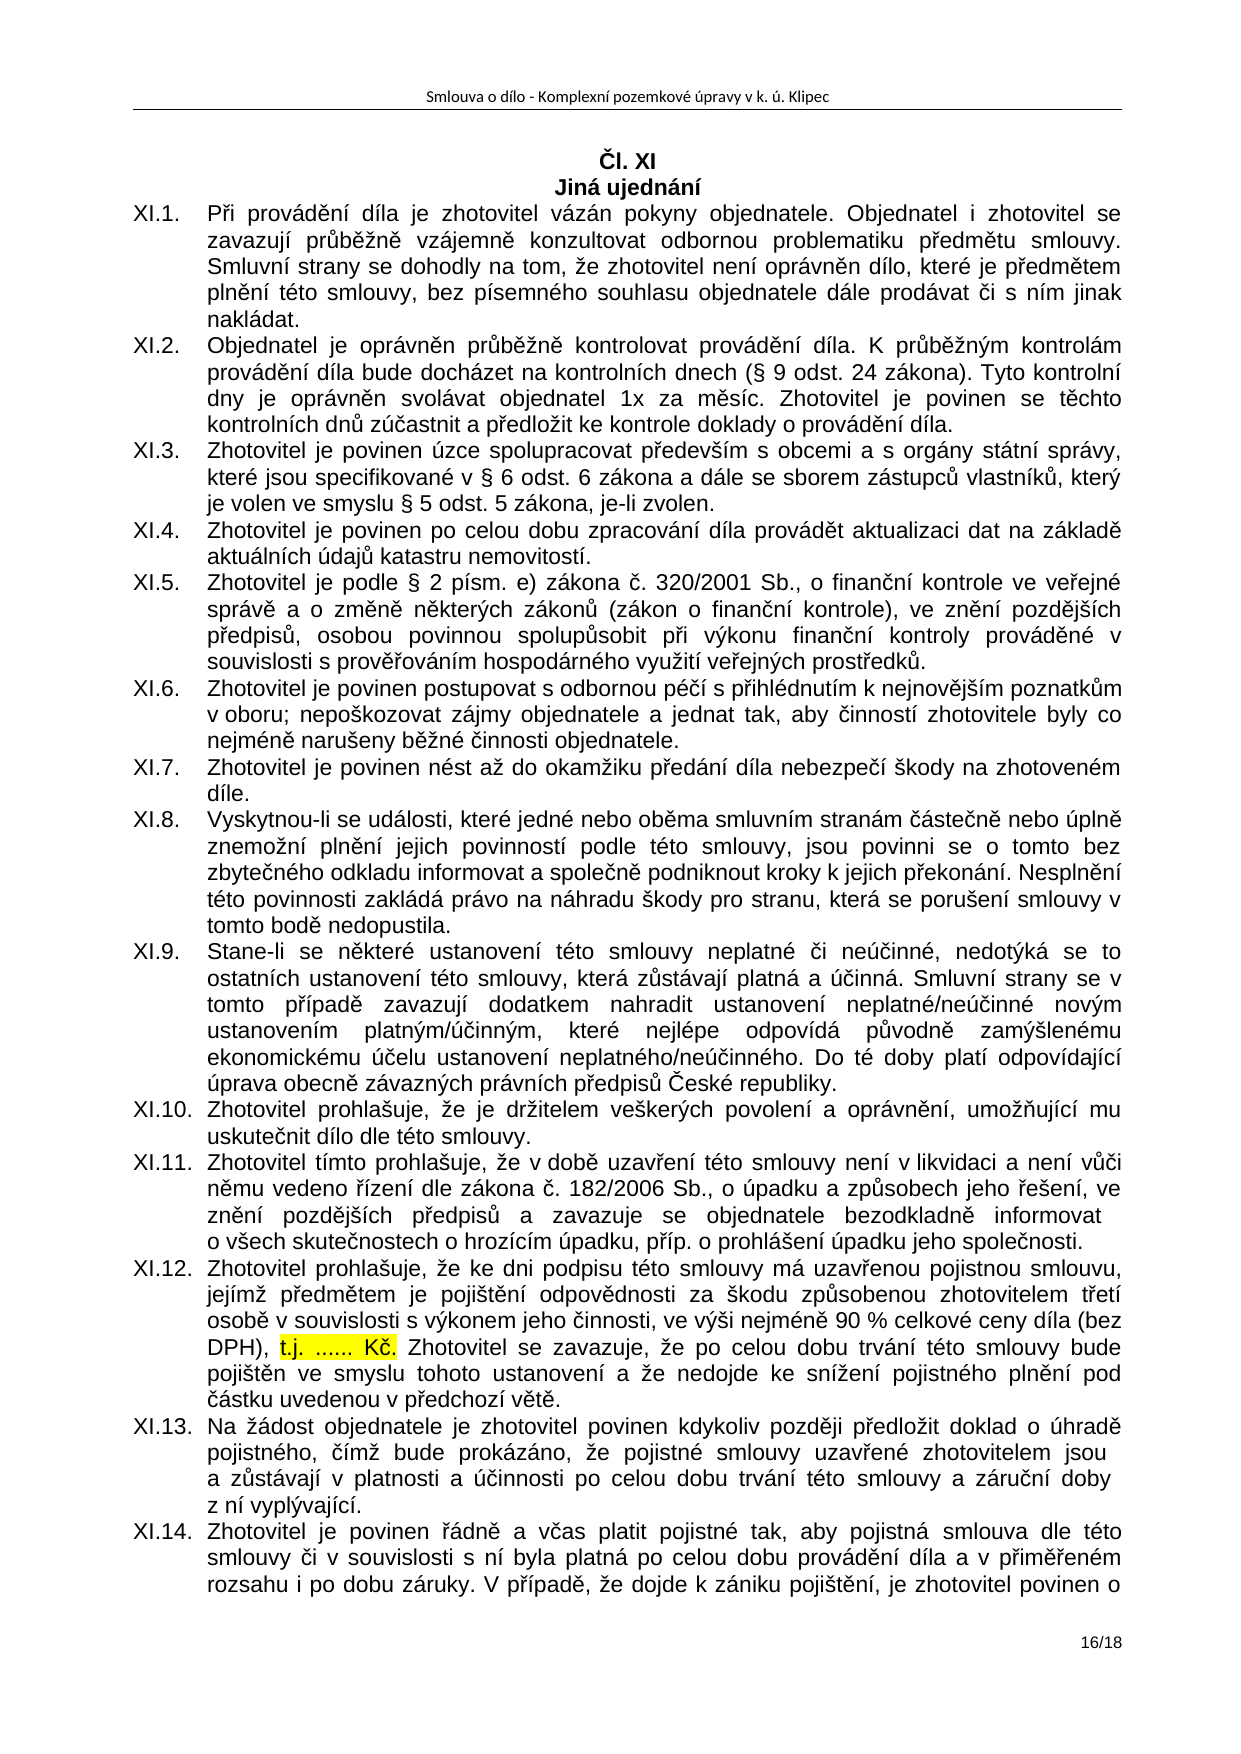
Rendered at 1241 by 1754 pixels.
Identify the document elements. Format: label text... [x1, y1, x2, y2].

list Zhotovitel prohlašuje, že je držitelem veškerých povolení a oprávnění, umožňující mu uskutečnit dílo dle této smlouvy. [133, 1096, 1122, 1149]
list Zhotovitel je povinen po celou dobu zpracování díla provádět aktualizaci dat na základě aktuálních údajů katastru nemovitostí. [133, 517, 1122, 569]
list Zhotovitel tímto prohlašuje, že v době uzavření této smlouvy není v likvidaci a není vůči němu vedeno řízení dle zákona č. 182/2006 Sb., o úpadku a způsobech jeho řešení, ve znění pozdějších předpisů a zavazuje se objednatele bezodkladně informovat o všech skutečnostech o hrozícím úpadku, příp. o prohlášení úpadku jeho společnosti. [133, 1149, 1122, 1254]
list Zhotovitel prohlašuje, že ke dni podpisu této smlouvy má uzavřenou pojistnou smlouvu, jejímž předmětem je pojištění odpovědnosti za škodu způsobenou zhotovitelem třetí osobě v souvislosti s výkonem jeho činnosti, ve výši nejméně 90 % celkové ceny díla (bez DPH), t.j. ...... Kč. Zhotovitel se zavazuje, že po celou dobu trvání této smlouvy bude pojištěn ve smyslu tohoto ustanovení a že nedojde ke snížení pojistného plnění pod částku uvedenou v předchozí větě. [133, 1254, 1122, 1413]
list Objednatel je oprávněn průběžně kontrolovat provádění díla. K průběžným kontrolám provádění díla bude docházet na kontrolních dnech (§ 9 odst. 24 zákona). Tyto kontrolní dny je oprávněn svolávat objednatel 1x za měsíc. Zhotovitel je povinen se těchto kontrolních dnů zúčastnit a předložit ke kontrole doklady o provádění díla. [133, 332, 1122, 437]
list Při provádění díla je zhotovitel vázán pokyny objednatele. Objednatel i zhotovitel se zavazují průběžně vzájemně konzultovat odbornou problematiku předmětu smlouvy. Smluvní strany se dohodly na tom, že zhotovitel není oprávněn dílo, které je předmětem plnění této smlouvy, bez písemného souhlasu objednatele dále prodávat či s ním jinak nakládat. [133, 200, 1122, 332]
subtitle Čl. XI Jiná ujednání [133, 148, 1122, 200]
list Zhotovitel je podle § 2 písm. e) zákona č. 320/2001 Sb., o finanční kontrole ve veřejné správě a o změně některých zákonů (zákon o finanční kontrole), ve znění pozdějších předpisů, osobou povinnou spolupůsobit při výkonu finanční kontroly prováděné v souvislosti s prověřováním hospodárného využití veřejných prostředků. [133, 569, 1122, 675]
list Zhotovitel je povinen nést až do okamžiku předání díla nebezpečí škody na zhotoveném díle. [133, 754, 1122, 806]
list Vyskytnou-li se události, které jedné nebo oběma smluvním stranám částečně nebo úplně znemožní plnění jejich povinností podle této smlouvy, jsou povinni se o tomto bez zbytečného odkladu informovat a společně podniknout kroky k jejich překonání. Nesplnění této povinnosti zakládá právo na náhradu škody pro stranu, která se porušení smlouvy v tomto bodě nedopustila. [133, 806, 1122, 938]
list Stane-li se některé ustanovení této smlouvy neplatné či neúčinné, nedotýká se to ostatních ustanovení této smlouvy, která zůstávají platná a účinná. Smluvní strany se v tomto případě zavazují dodatkem nahradit ustanovení neplatné/neúčinné novým ustanovením platným/účinným, které nejlépe odpovídá původně zamýšlenému ekonomickému účelu ustanovení neplatného/neúčinného. Do té doby platí odpovídající úprava obecně závazných právních předpisů České republiky. [133, 938, 1122, 1096]
list Zhotovitel je povinen úzce spolupracovat především s obcemi a s orgány státní správy, které jsou specifikované v § 6 odst. 6 zákona a dále se sborem zástupců vlastníků, který je volen ve smyslu § 5 odst. 5 zákona, je-li zvolen. [133, 437, 1122, 517]
list Zhotovitel je povinen postupovat s odbornou péčí s přihlédnutím k nejnovějším poznatkům v oboru; nepoškozovat zájmy objednatele a jednat tak, aby činností zhotovitele byly co nejméně narušeny běžné činnosti objednatele. [133, 675, 1122, 754]
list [133, 1518, 1122, 1597]
list Na žádost objednatele je zhotovitel povinen kdykoliv později předložit doklad o úhradě pojistného, čímž bude prokázáno, že pojistné smlouvy uzavřené zhotovitelem jsou a zůstávají v platnosti a účinnosti po celou dobu trvání této smlouvy a záruční doby z ní vyplývající. [133, 1413, 1122, 1518]
